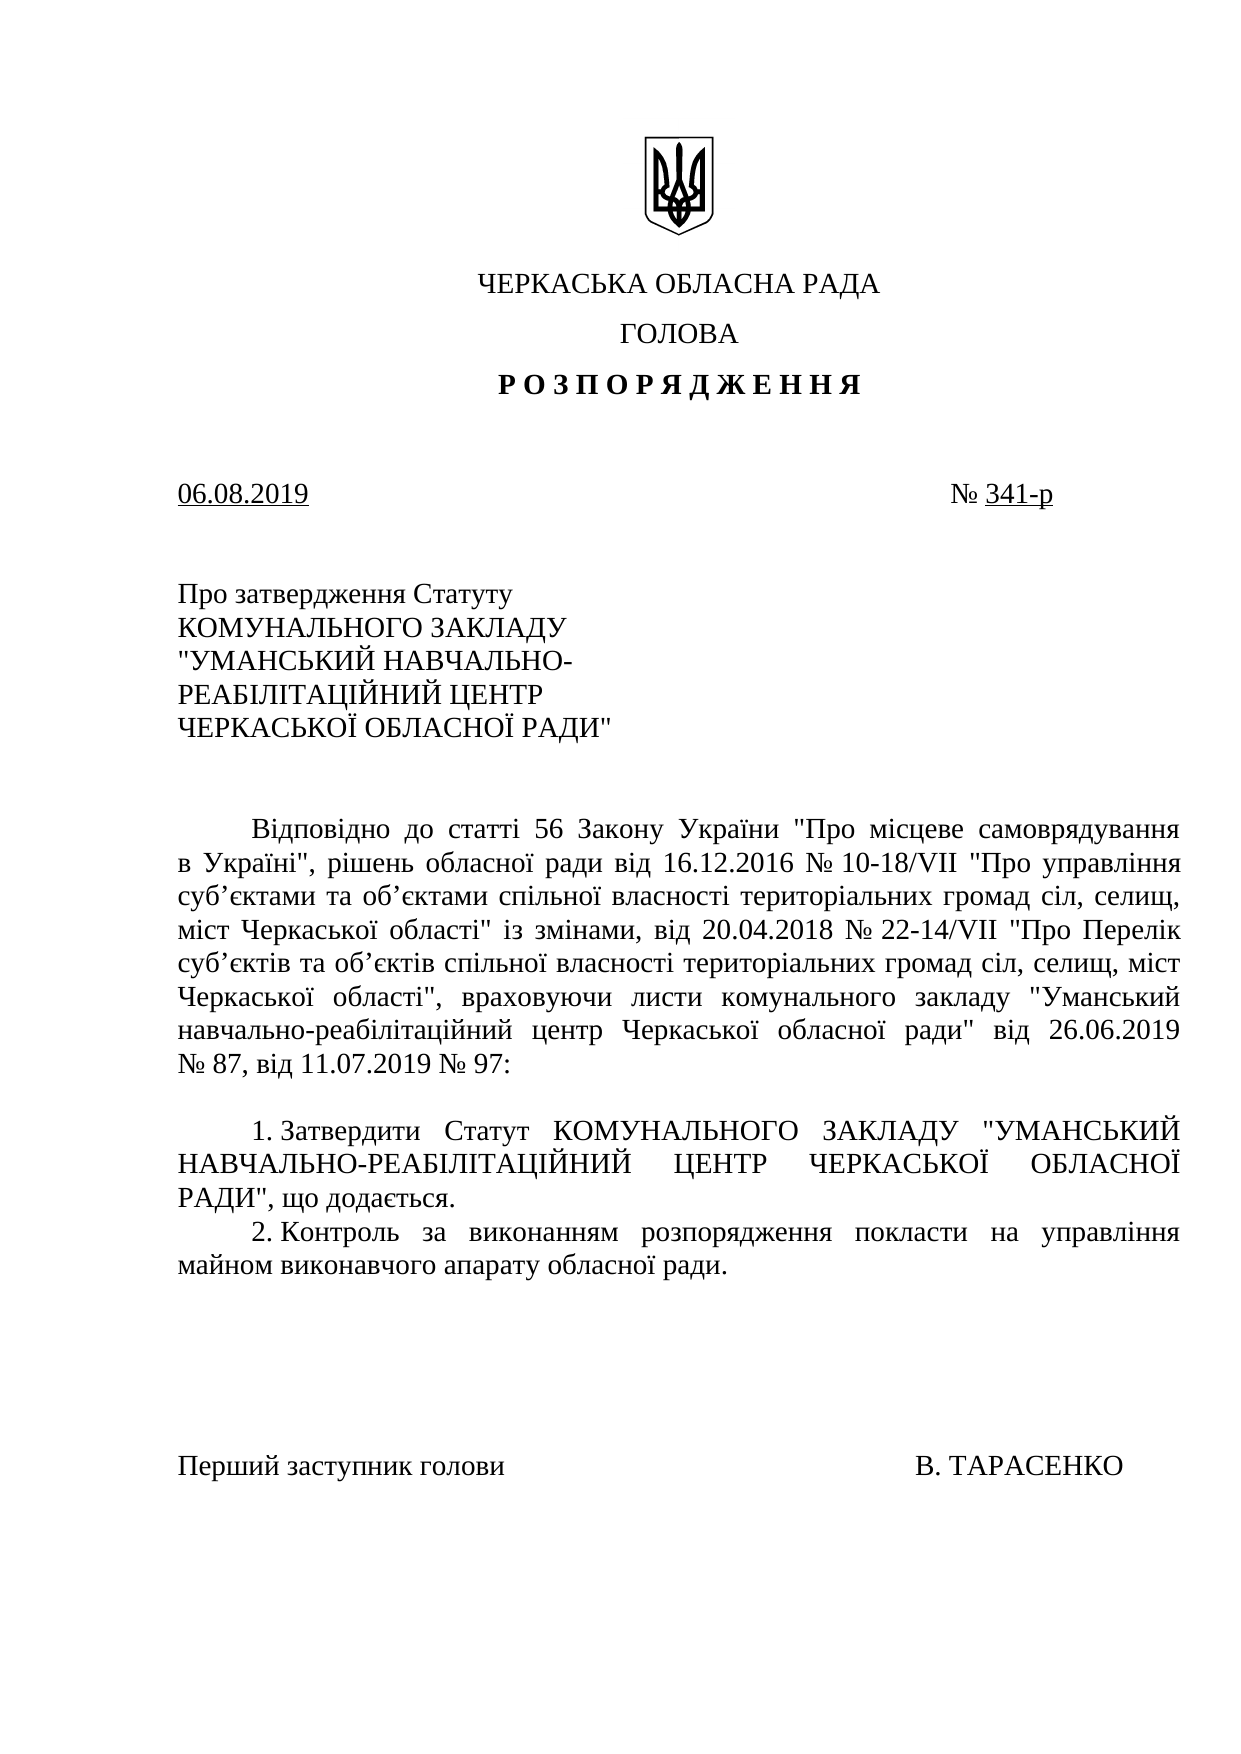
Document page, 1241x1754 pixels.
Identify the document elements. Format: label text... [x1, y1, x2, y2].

text Відповідно до статті 56 Закону України "Про місцеве самоврядування в Україні", рішень обласної ради від 16.12.2016 № 10-18/VIІ "Про управління суб’єктами та об’єктами спільної власності територіальних громад сіл, селищ, міст Черкаської області" із змінами, від 20.04.2018 № 22-14/VIІ "Про Перелік суб’єктів та об’єктів спільної власності територіальних громад сіл, селищ, міст Черкаської області", враховуючи листи комунального закладу "Уманський навчально-реабілітаційний центр Черкаської обласної ради" від 26.06.2019 № 87, від 11.07.2019 № 97: [177, 811, 1181, 1079]
text ЧЕРКАСЬКА ОБЛАСНА РАДА [177, 266, 1181, 300]
text 2. Контроль за виконанням розпорядження покласти на управління майном виконавчого апарату обласної ради. [177, 1214, 1181, 1281]
text Про затвердження Статуту [177, 576, 1181, 610]
text Р О З П О Р Я Д Ж Е Н Н Я [177, 367, 1181, 400]
text Перший заступник голови В. ТАРАСЕНКО [177, 1448, 1181, 1482]
text "УМАНСЬКИЙ НАВЧАЛЬНО- [177, 643, 1181, 677]
text КОМУНАЛЬНОГО ЗАКЛАДУ [177, 610, 1181, 643]
text РЕАБІЛІТАЦІЙНИЙ ЦЕНТР [177, 677, 1181, 711]
text ГОЛОВА [177, 317, 1181, 350]
text ЧЕРКАСЬКОЇ ОБЛАСНОЇ РАДИ" [177, 711, 1181, 744]
text 1. Затвердити Статут КОМУНАЛЬНОГО ЗАКЛАДУ "УМАНСЬКИЙ НАВЧАЛЬНО-РЕАБІЛІТАЦІЙНИЙ ЦЕНТР ЧЕРКАСЬКОЇ ОБЛАСНОЇ РАДИ", що додається. [177, 1113, 1181, 1214]
picture [622, 118, 736, 254]
text 06.08.2019 № 341-р [177, 476, 1181, 509]
